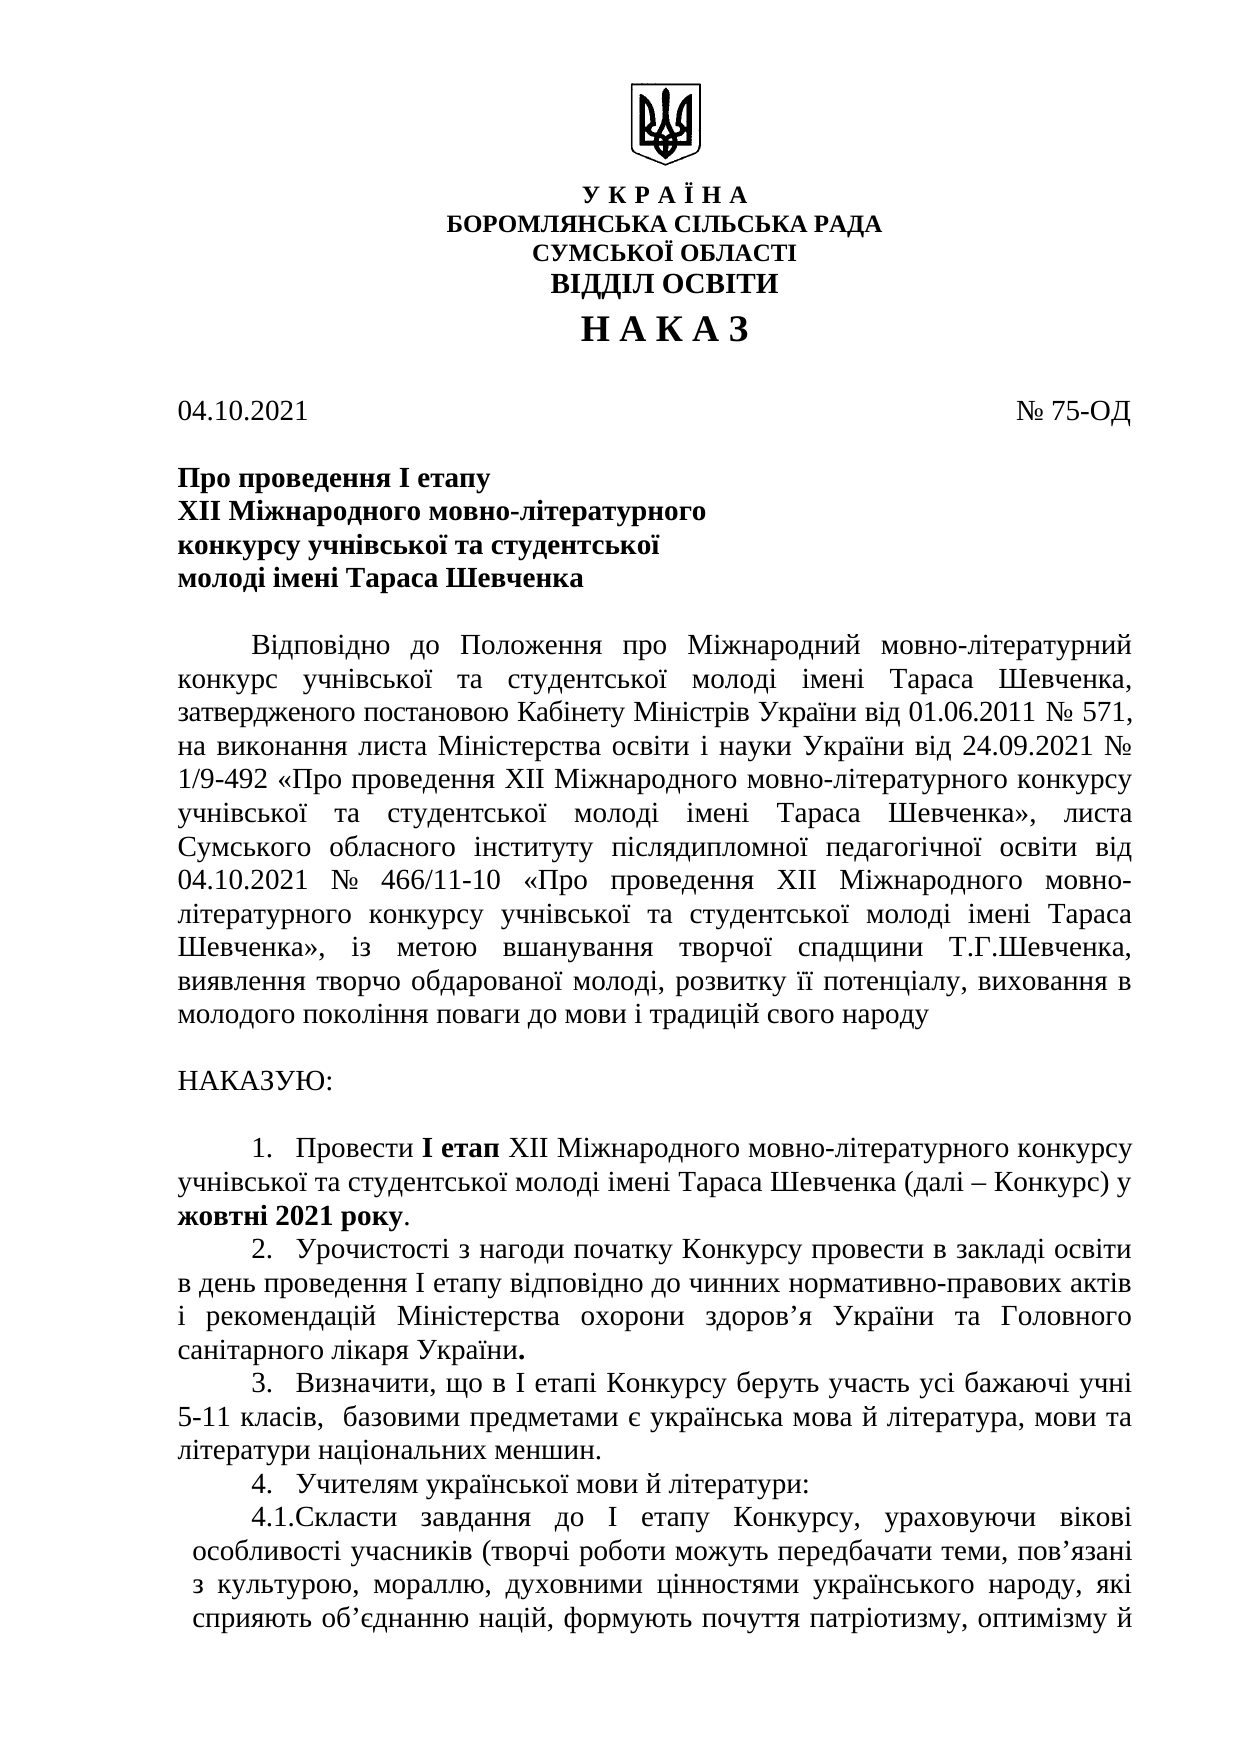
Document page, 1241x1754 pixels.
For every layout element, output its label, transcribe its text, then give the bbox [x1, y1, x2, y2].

text БОРОМЛЯНСЬКА СІЛЬСЬКА РАДА [177, 209, 1152, 238]
list Провести І етап ХІІ Міжнародного мовно-літературного конкурсу учнівської та студентської молоді імені Тараса Шевченка (далі – Конкурс) у жовтні 2021 року. [177, 1131, 1133, 1231]
text 04.10.2021 № 75-ОД [177, 393, 1133, 426]
text ВІДДІЛ ОСВІТИ [177, 267, 1152, 300]
table_header Про проведення І етапу ХІІ Міжнародного мовно-літературного конкурсу учнівської та студентської молоді імені Тараса Шевченка [166, 460, 740, 594]
text СУМСЬКОЇ ОБЛАСТІ [177, 238, 1152, 267]
text Н А К А З [177, 306, 1152, 349]
text Відповідно до Положення про Міжнародний мовно-літературний конкурс учнівської та студентської молоді імені Тараса Шевченка, затвердженого постановою Кабінету Міністрів України від 01.06.2011 № 571, на виконання листа Міністерства освіти і науки України від 24.09.2021 № 1/9-492 «Про проведення ХІІ Міжнародного мовно-літературного конкурсу учнівської та студентської молоді імені Тараса Шевченка», листа Сумського обласного інституту післядипломної педагогічної освіти від 04.10.2021 № 466/11-10 «Про проведення ХІІ Міжнародного мовно-літературного конкурсу учнівської та студентської молоді імені Тараса Шевченка», із метою вшанування творчої спадщини Т.Г.Шевченка, виявлення творчо обдарованої молоді, розвитку її потенціалу, виховання в молодого покоління поваги до мови і традицій свого народу [177, 627, 1133, 1030]
list Урочистості з нагоди початку Конкурсу провести в закладі освіти в день проведення І етапу відповідно до чинних нормативно-правових актів і рекомендацій Міністерства охорони здоров’я України та Головного санітарного лікаря України. [177, 1231, 1133, 1365]
list Визначити, що в І етапі Конкурсу беруть участь усі бажаючі учні 5-11 класів, базовими предметами є українська мова й література, мови та літератури національних меншин. [177, 1365, 1133, 1466]
text НАКАЗУЮ: [177, 1063, 1133, 1097]
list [192, 1499, 1133, 1634]
text УКРАЇНА [177, 180, 1152, 209]
list Учителям української мови й літератури: [177, 1466, 1133, 1499]
